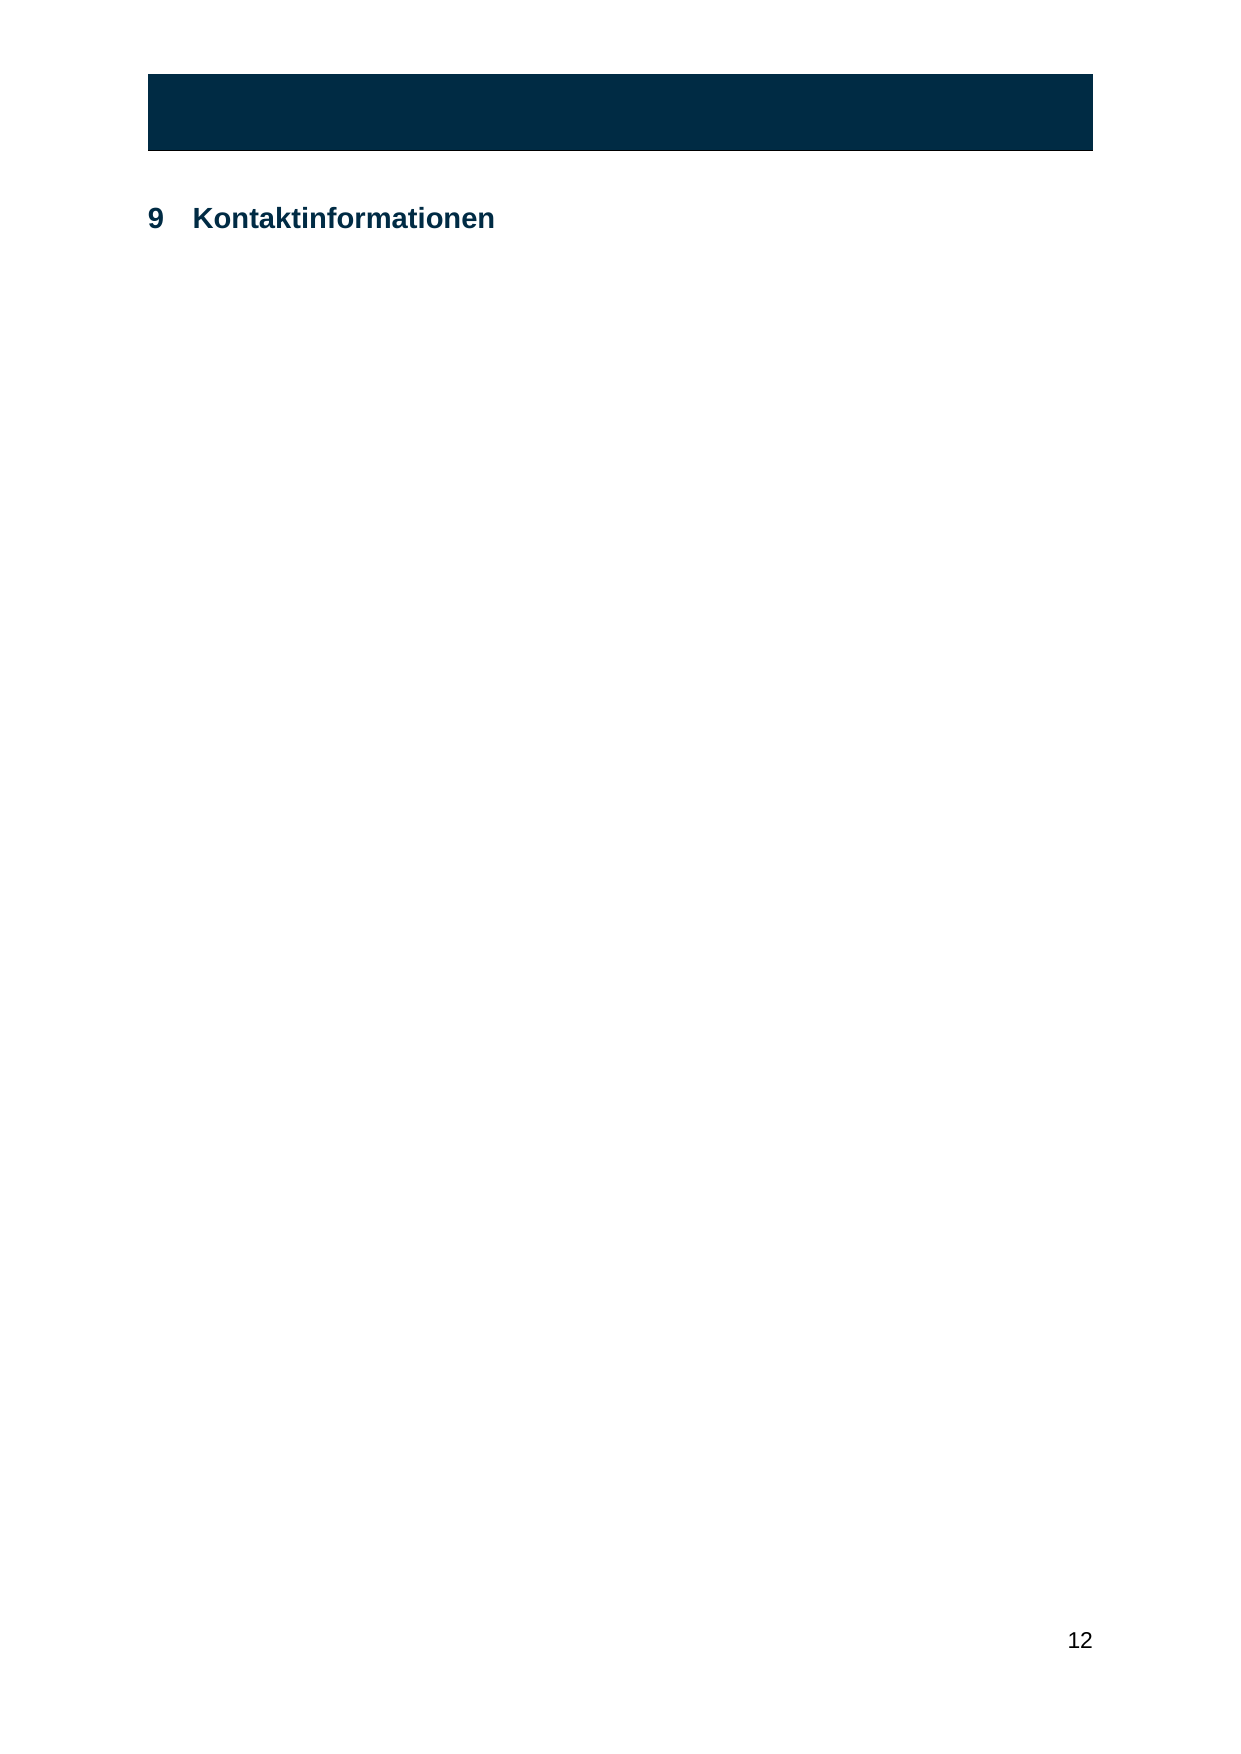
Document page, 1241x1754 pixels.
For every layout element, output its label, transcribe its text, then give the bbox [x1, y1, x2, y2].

subtitle Kontaktinformationen [148, 201, 1093, 235]
picture [886, 151, 1083, 157]
